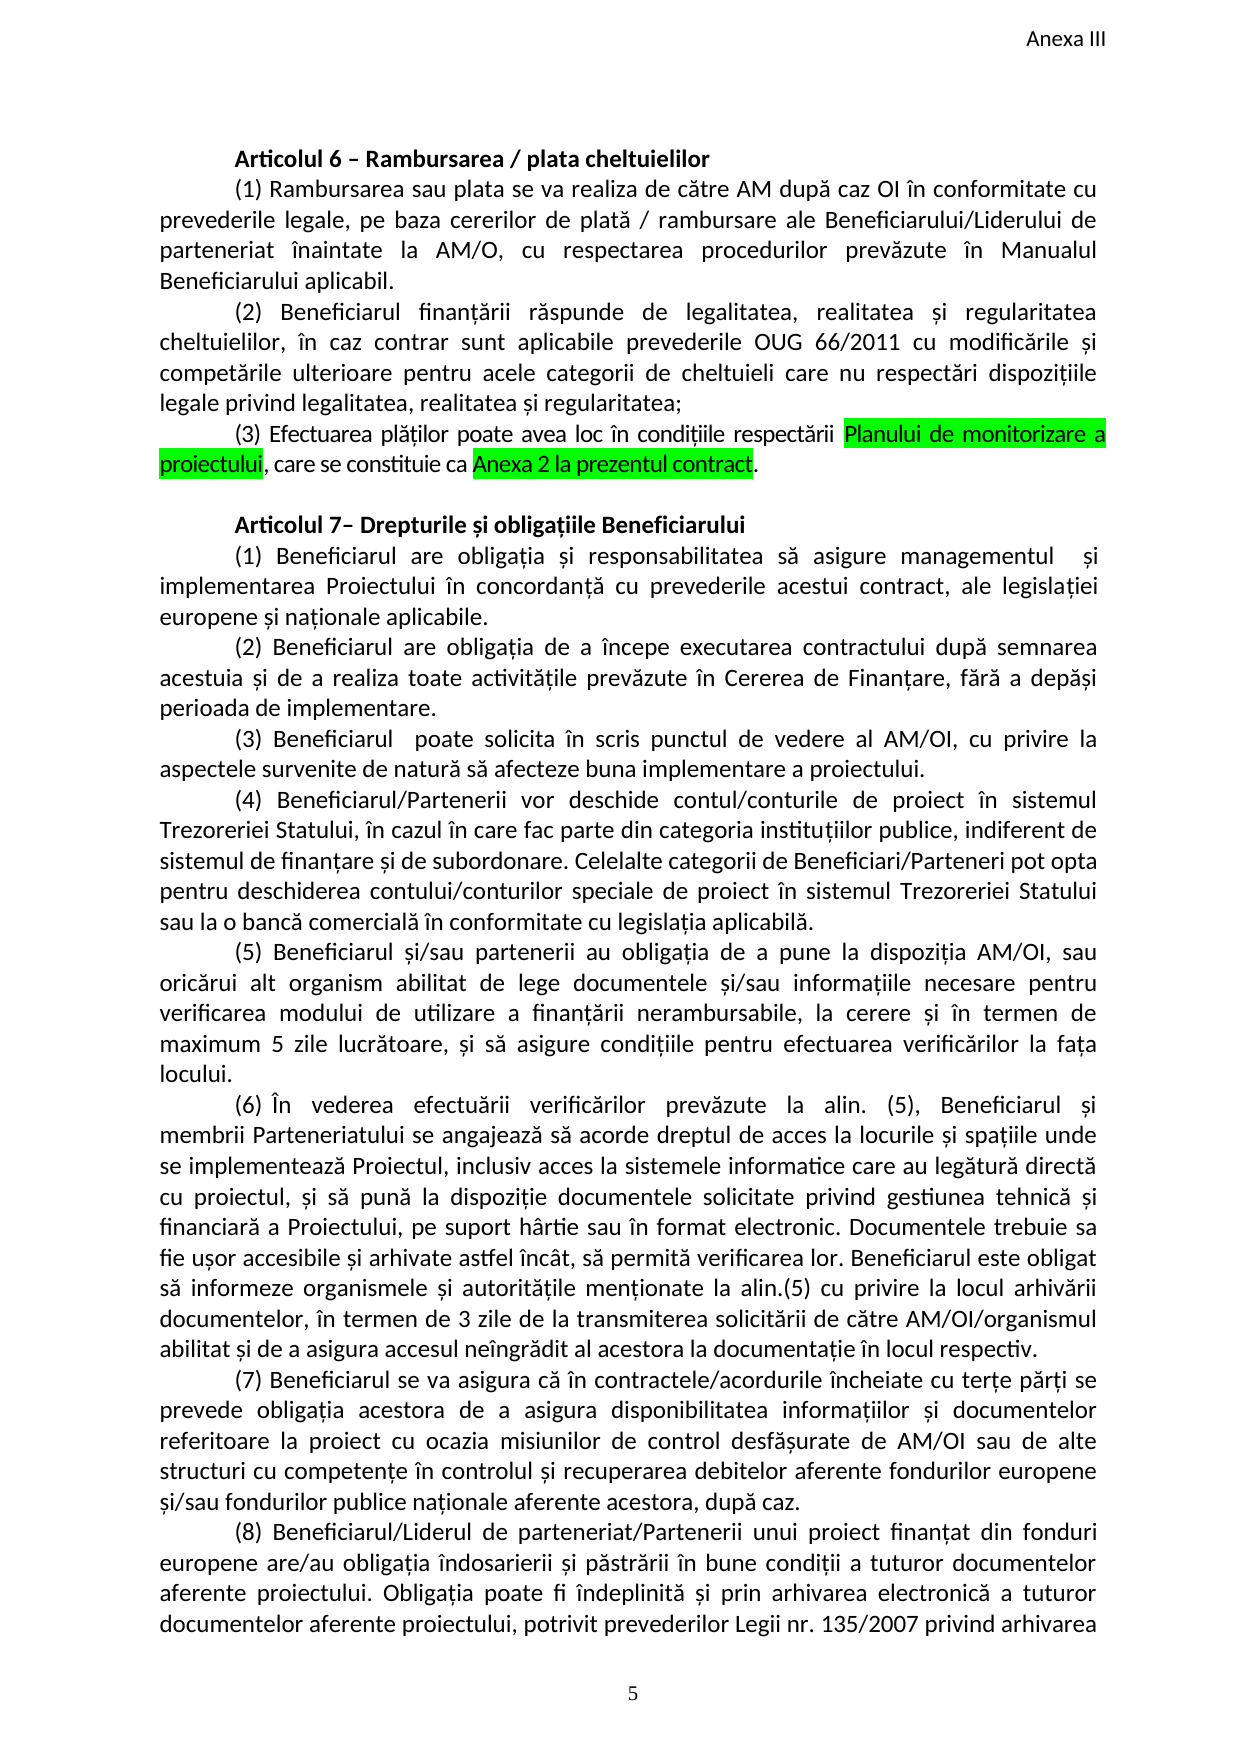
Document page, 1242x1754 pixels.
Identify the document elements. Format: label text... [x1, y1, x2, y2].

text (1) Rambursarea sau plata se va realiza de către AM după caz OI în conformitate cu prevederile legale, pe baza cererilor de plată / rambursare ale Beneficiarului/Liderului de parteneriat înaintate la AM/O, cu respectarea procedurilor prevăzute în Manualul Beneficiarului aplicabil. [159, 173, 1098, 296]
text (2) Beneficiarul finanțării răspunde de legalitatea, realitatea și regularitatea cheltuielilor, în caz contrar sunt aplicabile prevederile OUG 66/2011 cu modificările și competările ulterioare pentru acele categorii de cheltuieli care nu respectări dispozițiile legale privind legalitatea, realitatea și regularitatea; [159, 296, 1098, 418]
text Articolul 7– Drepturile și obligațiile Beneficiarului [159, 509, 1106, 540]
text (5) Beneficiarul și/sau partenerii au obligația de a pune la dispoziția AM/OI, sau oricărui alt organism abilitat de lege documentele și/sau informațiile necesare pentru verificarea modului de utilizare a finanțării nerambursabile, la cerere și în termen de maximum 5 zile lucrătoare, și să asigure condițiile pentru efectuarea verificărilor la fața locului. [159, 937, 1098, 1089]
text (2) Beneficiarul are obligația de a începe executarea contractului după semnarea acestuia și de a realiza toate activitățile prevăzute în Cererea de Finanțare, fără a depăși perioada de implementare. [159, 631, 1098, 723]
text (6) În vederea efectuării verificărilor prevăzute la alin. (5), Beneficiarul și membrii Parteneriatului se angajează să acorde dreptul de acces la locurile și spațiile unde se implementează Proiectul, inclusiv acces la sistemele informatice care au legătură directă cu proiectul, și să pună la dispoziție documentele solicitate privind gestiunea tehnică și financiară a Proiectului, pe suport hârtie sau în format electronic. Documentele trebuie sa fie ușor accesibile și arhivate astfel încât, să permită verificarea lor. Beneficiarul este obligat să informeze organismele și autoritățile menționate la alin.(5) cu privire la locul arhivării documentelor, în termen de 3 zile de la transmiterea solicitării de către AM/OI/organismul abilitat și de a asigura accesul neîngrădit al acestora la documentație în locul respectiv. [159, 1089, 1098, 1364]
text (1) Beneficiarul are obligația și responsabilitatea să asigure managementul şi implementarea Proiectului în concordanţă cu prevederile acestui contract, ale legislaţiei europene şi naţionale aplicabile. [159, 540, 1098, 631]
text (4) Beneficiarul/Partenerii vor deschide contul/conturile de proiect în sistemul Trezoreriei Statului, în cazul în care fac parte din categoria instituţiilor publice, indiferent de sistemul de finanţare şi de subordonare. Celelalte categorii de Beneficiari/Parteneri pot opta pentru deschiderea contului/conturilor speciale de proiect în sistemul Trezoreriei Statului sau la o bancă comercială în conformitate cu legislația aplicabilă. [159, 784, 1098, 937]
text Articolul 6 – Rambursarea / plata cheltuielilor [159, 143, 1106, 173]
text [159, 1516, 1098, 1638]
text (3) Beneficiarul poate solicita în scris punctul de vedere al AM/OI, cu privire la aspectele survenite de natură să afecteze buna implementare a proiectului. [159, 723, 1098, 784]
text (7) Beneficiarul se va asigura că în contractele/acordurile încheiate cu terțe părți se prevede obligația acestora de a asigura disponibilitatea informațiilor și documentelor referitoare la proiect cu ocazia misiunilor de control desfășurate de AM/OI sau de alte structuri cu competențe în controlul și recuperarea debitelor aferente fondurilor europene și/sau fondurilor publice naționale aferente acestora, după caz. [159, 1364, 1098, 1516]
text (3) Efectuarea plăților poate avea loc în condițiile respectării Planului de monitorizare a proiectului, care se constituie ca Anexa 2 la prezentul contract. [159, 418, 1106, 479]
